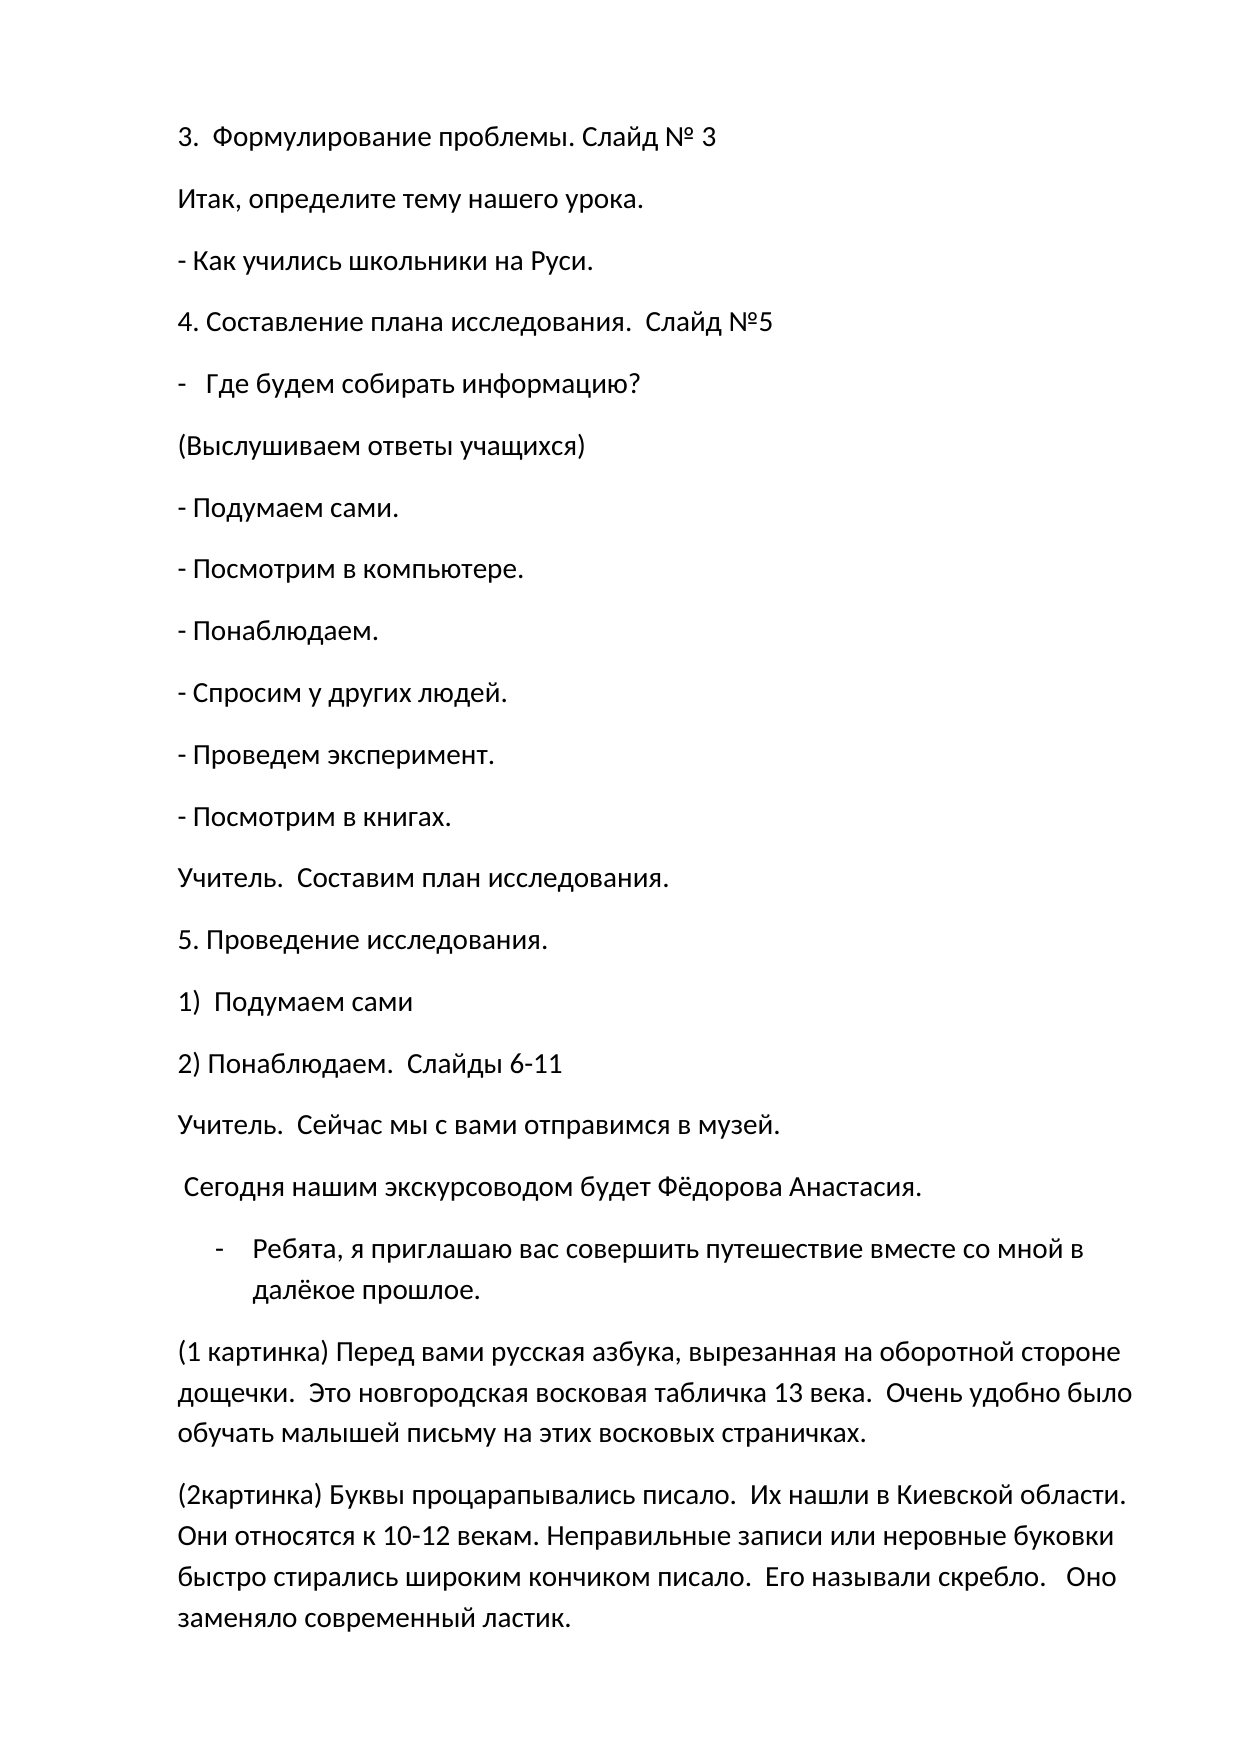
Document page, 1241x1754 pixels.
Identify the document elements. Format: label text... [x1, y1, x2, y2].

text (1 картинка) Перед вами русская азбука, вырезанная на оборотной стороне дощечки. Это новгородская восковая табличка 13 века. Очень удобно было обучать малышей письму на этих восковых страничках. [177, 1333, 1152, 1450]
text 2) Понаблюдаем. Слайды 6-11 [177, 1045, 1152, 1080]
text Учитель. Составим план исследования. [177, 859, 1152, 895]
text - Подумаем сами. [177, 489, 1152, 524]
text 5. Проведение исследования. [177, 921, 1152, 957]
text Сегодня нашим экскурсоводом будет Фёдорова Анастасия. [177, 1168, 1152, 1204]
text - Посмотрим в книгах. [177, 798, 1152, 833]
text - Где будем собирать информацию? [177, 365, 1152, 401]
text - Проведем эксперимент. [177, 736, 1152, 771]
text - Как учились школьники на Руси. [177, 242, 1152, 277]
text 1) Подумаем сами [177, 983, 1152, 1018]
text - Понаблюдаем. [177, 612, 1152, 648]
text - Спросим у других людей. [177, 674, 1152, 710]
text Итак, определите тему нашего урока. [177, 180, 1152, 216]
text 3. Формулирование проблемы. Слайд № 3 [177, 118, 1152, 154]
list Ребята, я приглашаю вас совершить путешествие вместе со мной в далёкое прошлое. [215, 1230, 1152, 1307]
text 4. Составление плана исследования. Слайд №5 [177, 303, 1152, 339]
text - Посмотрим в компьютере. [177, 551, 1152, 586]
text (2картинка) Буквы процарапывались писало. Их нашли в Киевской области. Они относятся к 10-12 векам. Неправильные записи или неровные буковки быстро стирались широким кончиком писало. Его называли скребло. Оно заменяло современный ластик. [177, 1476, 1152, 1635]
text (Выслушиваем ответы учащихся) [177, 427, 1152, 463]
text Учитель. Сейчас мы с вами отправимся в музей. [177, 1106, 1152, 1142]
